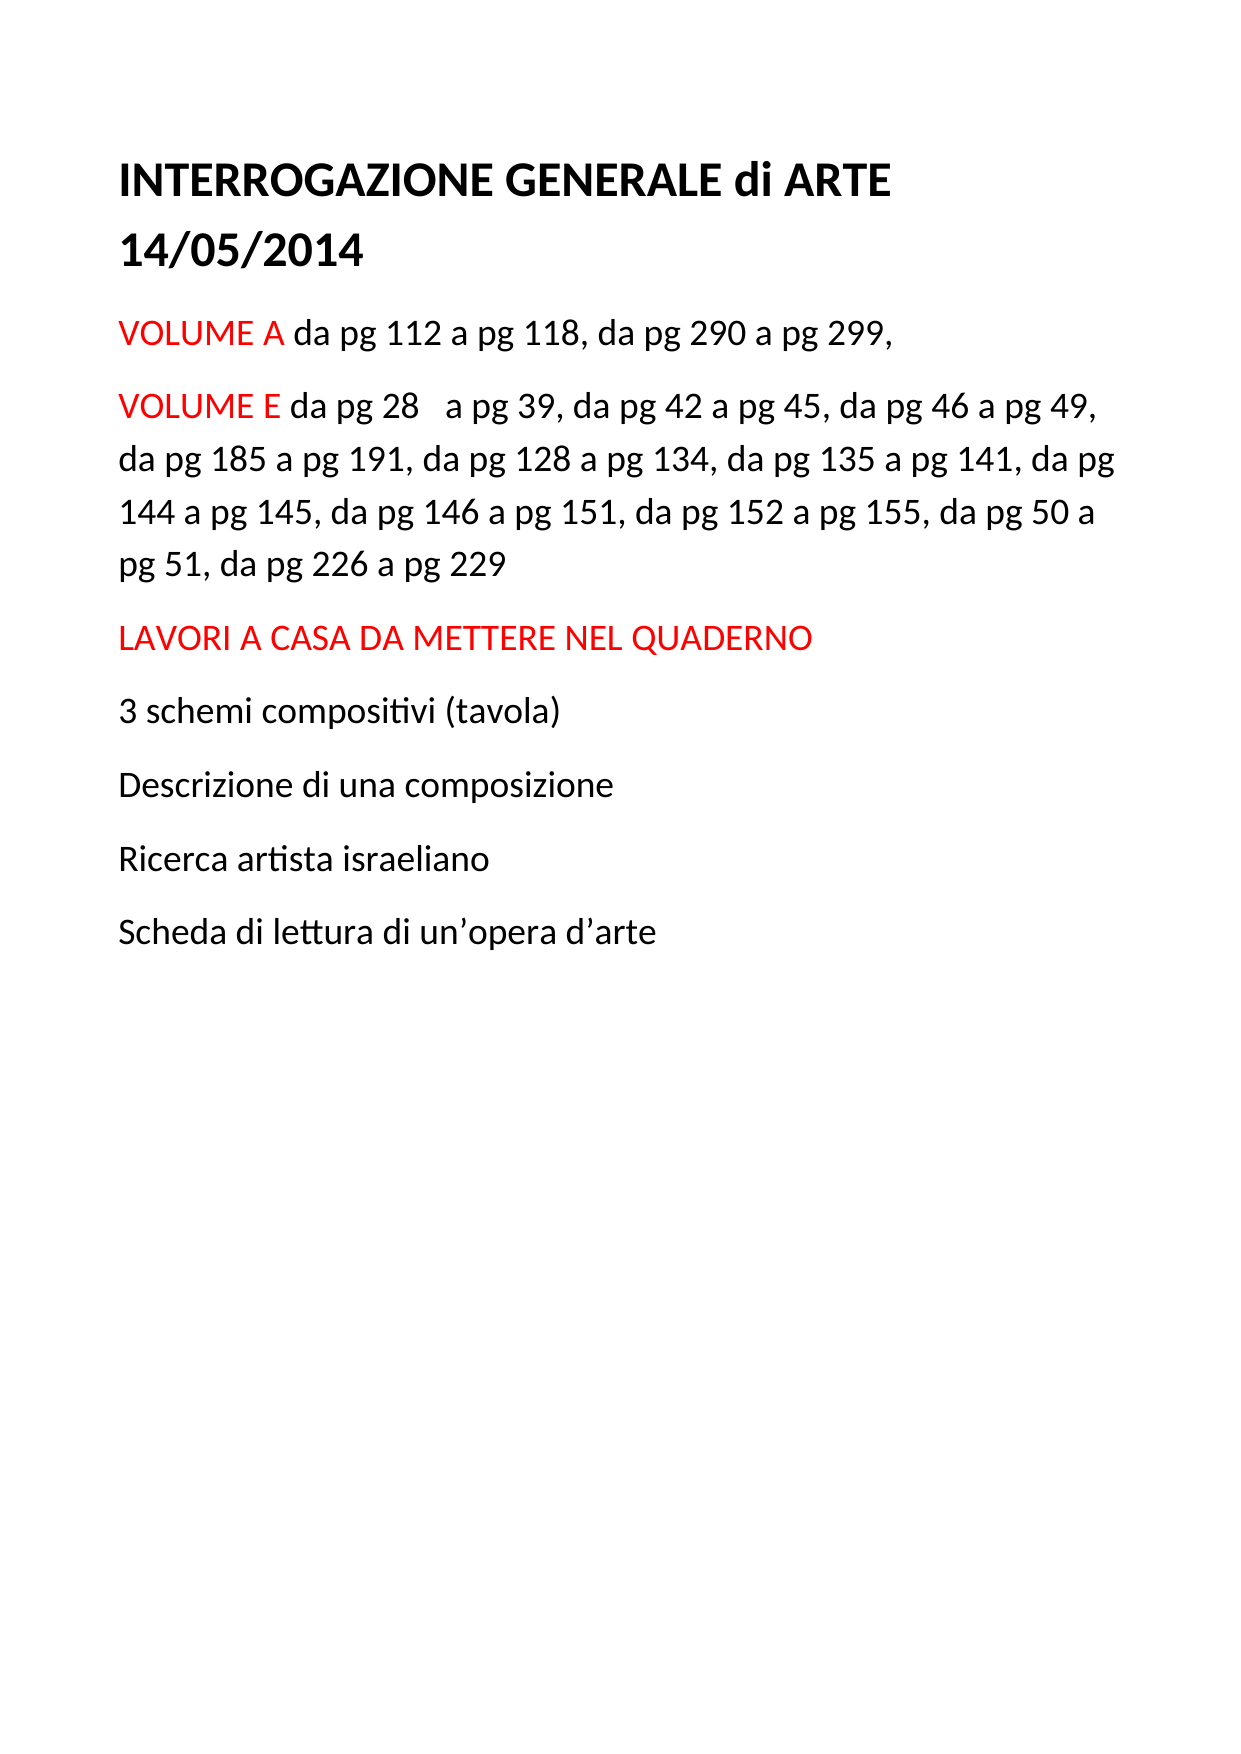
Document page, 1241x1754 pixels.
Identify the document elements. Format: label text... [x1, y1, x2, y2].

text LAVORI A CASA DA METTERE NEL QUADERNO [118, 614, 1122, 660]
text Scheda di lettura di un’opera d’arte [118, 908, 1122, 954]
text Descrizione di una composizione [118, 761, 1122, 807]
text VOLUME E da pg 28 a pg 39, da pg 42 a pg 45, da pg 46 a pg 49, da pg 185 a pg 191, da pg 128 a pg 134, da pg 135 a pg 141, da pg 144 a pg 145, da pg 146 a pg 151, da pg 152 a pg 155, da pg 50 a pg 51, da pg 226 a pg 229 [118, 382, 1122, 586]
text Ricerca artista israeliano [118, 834, 1122, 880]
text VOLUME A da pg 112 a pg 118, da pg 290 a pg 299, [118, 309, 1122, 354]
text INTERROGAZIONE GENERALE di ARTE 14/05/2014 [118, 148, 1122, 279]
text 3 schemi compositivi (tavola) [118, 687, 1122, 733]
